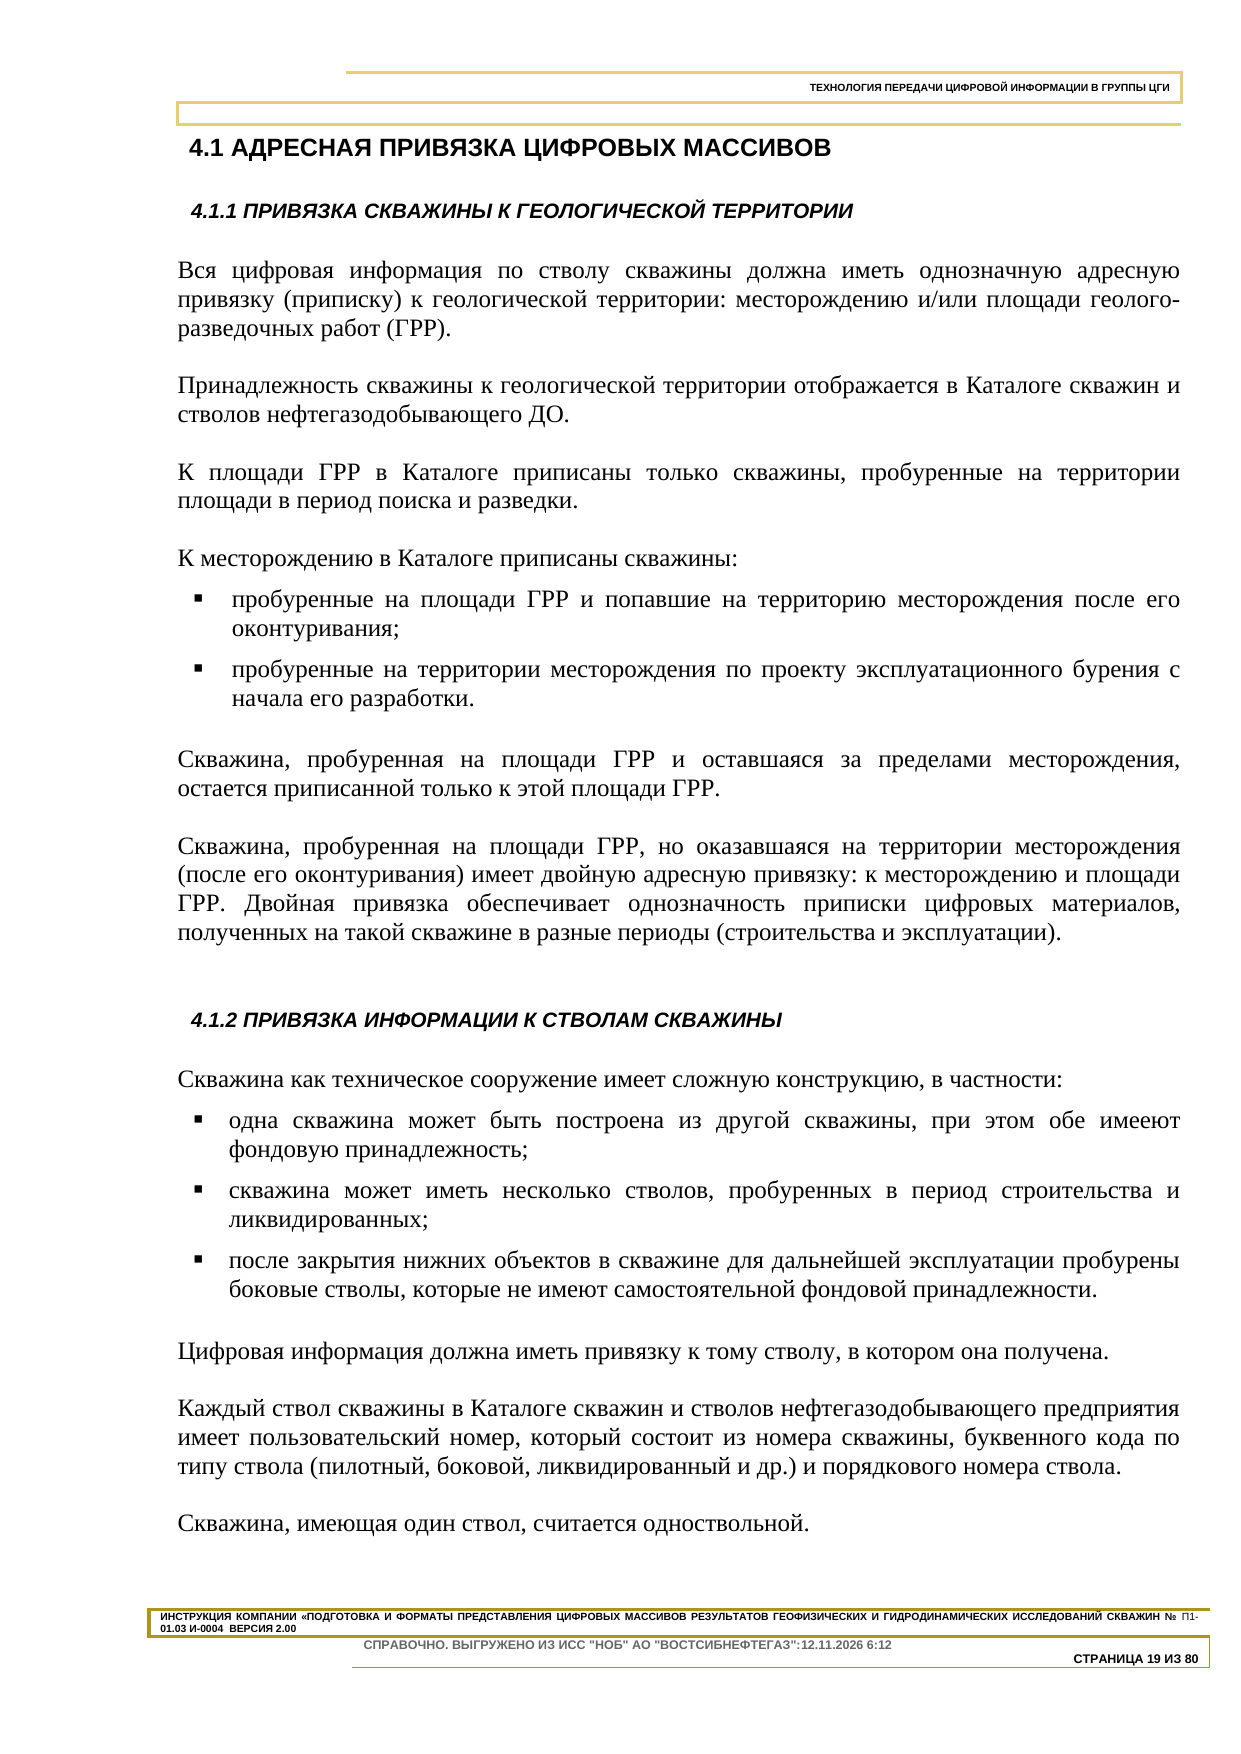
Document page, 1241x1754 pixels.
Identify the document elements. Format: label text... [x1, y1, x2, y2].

list после закрытия нижних объектов в скважине для дальнейшей эксплуатации пробурены боковые стволы, которые не имеют самостоятельной фондовой принадлежности. [192, 1246, 1181, 1303]
text Скважина, пробуренная на площади ГРР и оставшаяся за пределами месторождения, остается приписанной только к этой площади ГРР. [177, 744, 1181, 802]
text Принадлежность скважины к геологической территории отображается в Каталоге скважин и стволов нефтегазодобывающего ДО. [177, 370, 1181, 428]
text Вся цифровая информация по стволу скважины должна иметь однозначную адресную привязку (приписку) к геологической территории: месторождению и/или площади геолого-разведочных работ (ГРР). [177, 255, 1181, 342]
text К площади ГРР в Каталоге приписаны только скважины, пробуренные на территории площади в период поиска и разведки. [177, 457, 1181, 514]
text К месторождению в Каталоге приписаны скважины: [177, 543, 1181, 572]
text Скважина как техническое сооружение имеет сложную конструкцию, в частности: [177, 1064, 1181, 1093]
list одна скважина может быть построена из другой скважины, при этом обе имееют фондовую принадлежность; [192, 1106, 1181, 1163]
subtitle Привязка скважины к геологической территории [191, 198, 1181, 222]
list скважина может иметь несколько стволов, пробуренных в период строительства и ликвидированных; [192, 1176, 1181, 1233]
text Скважина, пробуренная на площади ГРР, но оказавшаяся на территории месторождения (после его оконтуривания) имеет двойную адресную привязку: к месторождению и площади ГРР. Двойная привязка обеспечивает однозначность приписки цифровых материалов, полученных на такой скважине в разные периоды (строительства и эксплуатации). [177, 831, 1181, 946]
text Каждый ствол скважины в Каталоге скважин и стволов нефтегазодобывающего предприятия имеет пользовательский номер, который состоит из номера скважины, буквенного кода по типу ствола (пилотный, боковой, ликвидированный и др.) и порядкового номера ствола. [177, 1393, 1181, 1480]
list пробуренные на площади ГРР и попавшие на территорию месторождения после его оконтуривания; [192, 584, 1181, 642]
subtitle Привязка информации к стволам скважины [191, 1007, 1181, 1031]
text Скважина, имеющая один ствол, считается одноствольной. [177, 1508, 1181, 1537]
subtitle АДРЕСНАЯ ПРИВЯЗКА ЦИФРОВЫХ МАССИВОВ [189, 133, 1181, 161]
list пробуренные на территории месторождения по проекту эксплуатационного бурения с начала его разработки. [192, 654, 1181, 712]
text Цифровая информация должна иметь привязку к тому стволу, в котором она получена. [177, 1336, 1181, 1365]
